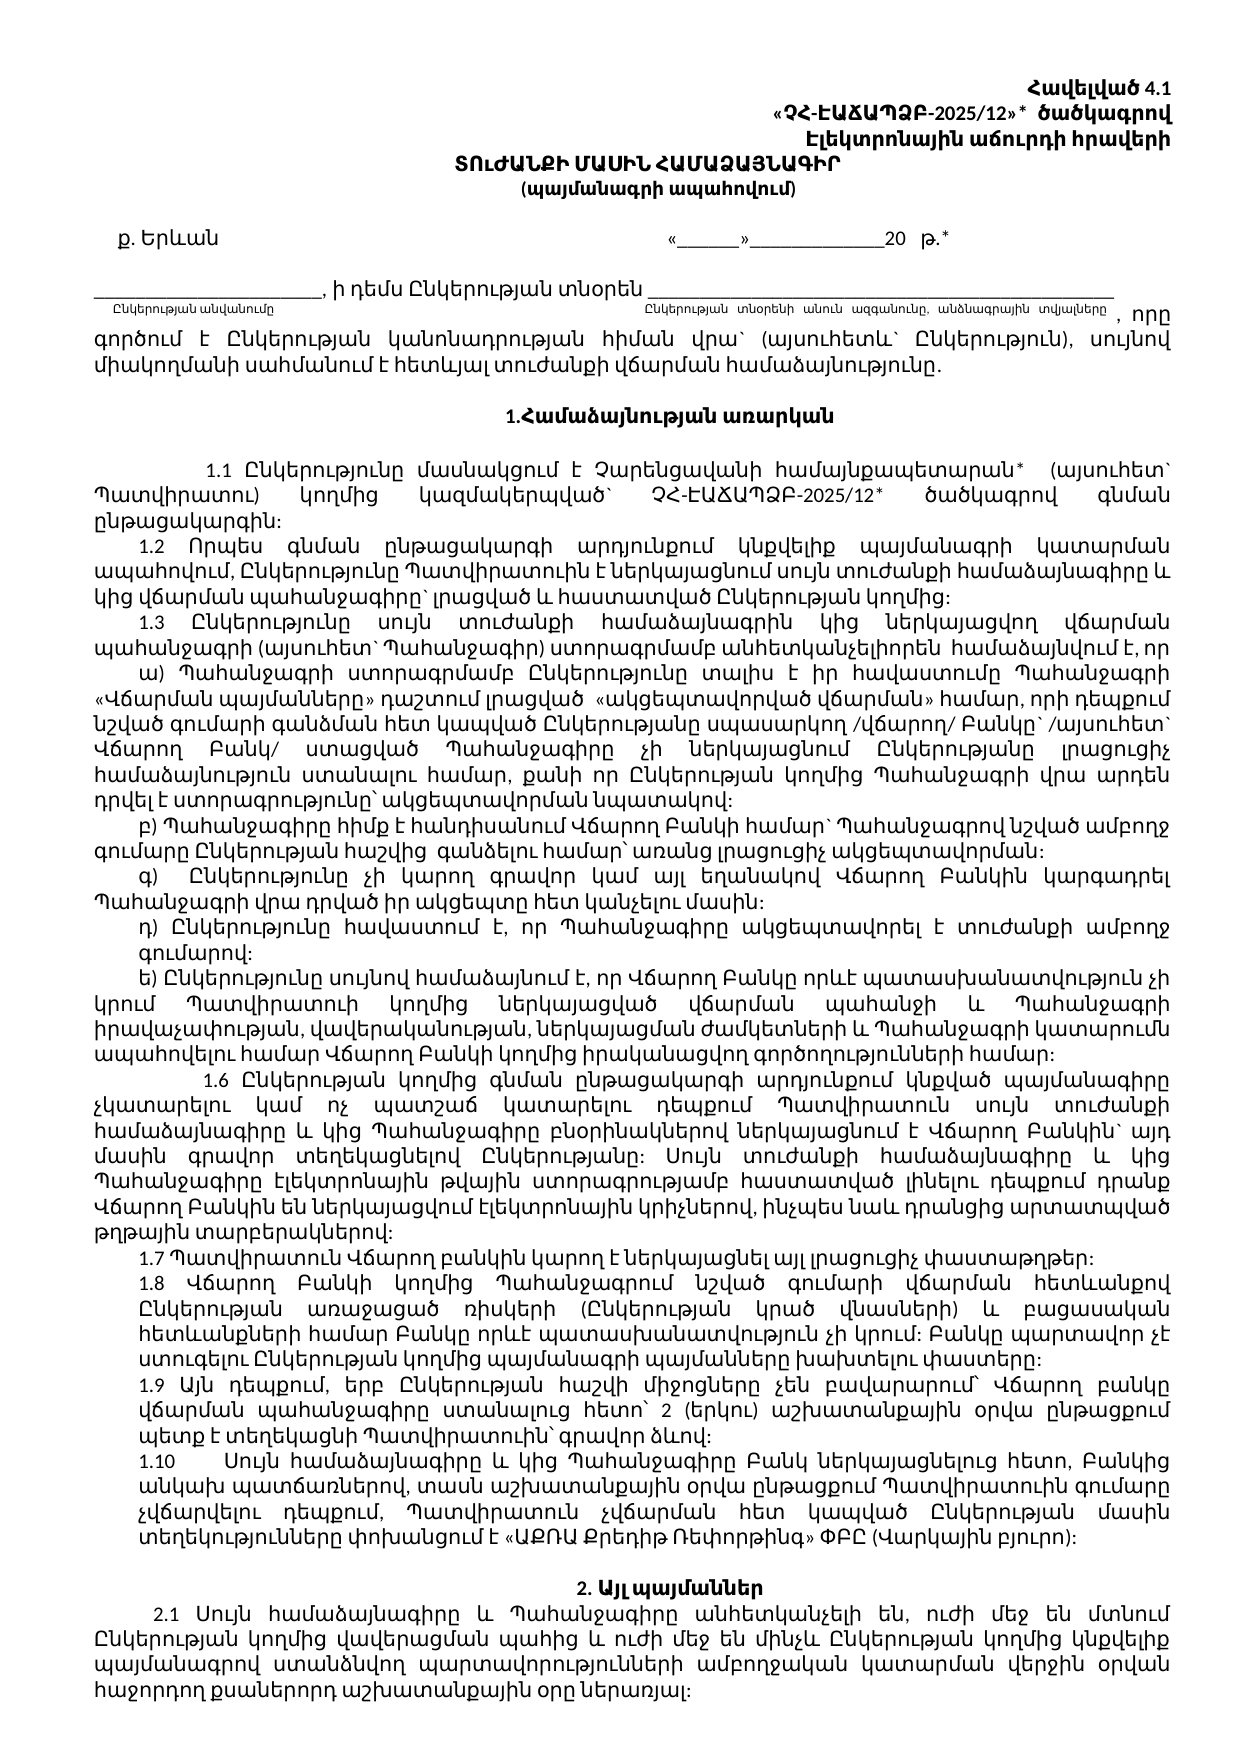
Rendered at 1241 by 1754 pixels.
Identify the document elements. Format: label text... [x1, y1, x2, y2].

text Էլեկտրոնային աճուրդի հրավերի [94, 126, 1171, 151]
text ՏՈւԺԱՆՔԻ ՄԱՍԻՆ ՀԱՄԱՁԱՅՆԱԳԻՐ [94, 151, 1171, 177]
text 2.1 Սույն համաձայնագիրը և Պահանջագիրը անհետկանչելի են, ուժի մեջ են մտնում Ընկերության կողմից վավերացման պահից և ուժի մեջ են մինչև Ընկերության կողմից կնքվելիք պայմանագրով ստանձնվող պարտավորությունների ամբողջական կատարման վերջին օրվան հաջորդող քսաներորդ աշխատանքային օրը ներառյալ: [94, 1601, 1171, 1702]
text 1.6 Ընկերության կողմից գնման ընթացակարգի արդյունքում կնքված պայմանագիրը չկատարելու կամ ոչ պատշաճ կատարելու դեպքում Պատվիրատուն սույն տուժանքի համաձայնագիրը և կից Պահանջագիրը բնօրինակներով ներկայացնում է Վճարող Բանկին` այդ մասին գրավոր տեղեկացնելով Ընկերությանը: Սույն տուժանքի համաձայնագիրը և կից Պահանջագիրը էլեկտրոնային թվային ստորագրությամբ հաստատված լինելու դեպքում դրանք Վճարող Բանկին են ներկայացվում էլեկտրոնային կրիչներով, ինչպես նաև դրանցից արտատպված թղթային տարբերակներով: [94, 1067, 1171, 1245]
text 1.3 Ընկերությունը սույն տուժանքի համաձայնագրին կից ներկայացվող վճարման պահանջագրի (այսուհետ` Պահանջագիր) ստորագրմամբ անհետկանչելիորեն համաձայնվում է, որ [94, 609, 1171, 660]
text 1.1 Ընկերությունը մասնակցում է Չարենցավանի համայնքապետարան* (այսուհետ` Պատվիրատու) կողմից կազմակերպված` ՉՀ-ԷԱՃԱՊՁԲ-2025/12* ծածկագրով գնման ընթացակարգին: [94, 457, 1171, 533]
text «ՉՀ-ԷԱՃԱՊՁԲ-2025/12»* ծածկագրով [94, 100, 1171, 126]
text 1.10 Սույն համաձայնագիրը և կից Պահանջագիրը Բանկ ներկայացնելուց հետո, Բանկից անկախ պատճառներով, տասն աշխատանքային օրվա ընթացքում Պատվիրատուին գումարը չվճարվելու դեպքում, Պատվիրատուն չվճարման հետ կապված Ընկերության մասին տեղեկությունները փոխանցում է «ԱՔՌԱ Քրեդիթ Ռեփորթինգ» ՓԲԸ (Վարկային բյուրո): [138, 1448, 1171, 1550]
text Ընկերության անվանումը Ընկերության տնօրենի անուն ազգանունը, անձնագրային տվյալները , որը գործում է Ընկերության կանոնադրության հիման վրա` (այսուհետև` Ընկերություն), սույնով միակողմանի սահմանում է հետևյալ տուժանքի վճարման համաձայնությունը. [94, 301, 1171, 377]
text ե) Ընկերությունը սույնով համաձայնում է, որ Վճարող Բանկը որևէ պատասխանատվություն չի կրում Պատվիրատուի կողմից ներկայացված վճարման պահանջի և Պահանջագրի իրավաչափության, վավերականության, ներկայացման ժամկետների և Պահանջագրի կատարումն ապահովելու համար Վճարող Բանկի կողմից իրականացվող գործողությունների համար: [94, 965, 1171, 1067]
text դ) Ընկերությունը հավաստում է, որ Պահանջագիրը ակցեպտավորել է տուժանքի ամբողջ գումարով: [138, 914, 1171, 965]
text Հավելված 4.1 [94, 75, 1171, 100]
text 1.8 Վճարող Բանկի կողմից Պահանջագրում նշված գումարի վճարման հետևանքով Ընկերության առաջացած ռիսկերի (Ընկերության կրած վնասների) և բացասական հետևանքների համար Բանկը որևէ պատասխանատվություն չի կրում: Բանկը պարտավոր չէ ստուգելու Ընկերության կողմից պայմանագրի պայմանները խախտելու փաստերը: [138, 1270, 1171, 1372]
text ք. Երևան «______»_____________20 թ.* [94, 225, 1171, 250]
text 1.7 Պատվիրատուն Վճարող բանկին կարող է ներկայացնել այլ լրացուցիչ փաստաթղթեր: [138, 1245, 1171, 1270]
text ______________________, ի դեմս Ընկերության տնօրեն _____________________________________________ [94, 276, 1171, 301]
text գ) Ընկերությունը չի կարող գրավոր կամ այլ եղանակով Վճարող Բանկին կարգադրել Պահանջագրի վրա դրված իր ակցեպտը հետ կանչելու մասին: [94, 864, 1171, 914]
text ա) Պահանջագրի ստորագրմամբ Ընկերությունը տալիս է իր հավաստումը Պահանջագրի «Վճարման պայմանները» դաշտում լրացված «ակցեպտավորված վճարման» համար, որի դեպքում նշված գումարի գանձման հետ կապված Ընկերությանը սպասարկող /վճարող/ Բանկը` /այսուհետ` Վճարող Բանկ/ ստացված Պահանջագիրը չի ներկայացնում Ընկերությանը լրացուցիչ համաձայնություն ստանալու համար, քանի որ Ընկերության կողմից Պահանջագրի վրա արդեն դրվել է ստորագրությունը՝ ակցեպտավորման նպատակով: [94, 660, 1171, 813]
text 1.2 Որպես գնման ընթացակարգի արդյունքում կնքվելիք պայմանագրի կատարման ապահովում, Ընկերությունը Պատվիրատուին է ներկայացնում սույն տուժանքի համաձայնագիրը և կից վճարման պահանջագիրը` լրացված և հաստատված Ընկերության կողմից: [94, 533, 1171, 609]
text 2. Այլ պայմաններ [169, 1575, 1171, 1601]
text 1.9 Այն դեպքում, երբ Ընկերության հաշվի միջոցները չեն բավարարում՝ Վճարող բանկը վճարման պահանջագիրը ստանալուց հետո՝ 2 (երկու) աշխատանքային օրվա ընթացքում պետք է տեղեկացնի Պատվիրատուին՝ գրավոր ձևով: [138, 1372, 1171, 1448]
text (պայմանագրի ապահովում) [94, 177, 1171, 199]
text բ) Պահանջագիրը հիմք է հանդիսանում Վճարող Բանկի համար` Պահանջագրով նշված ամբողջ գումարը Ընկերության հաշվից գանձելու համար՝ առանց լրացուցիչ ակցեպտավորման: [94, 813, 1171, 864]
text 1.Համաձայնության առարկան [169, 403, 1171, 428]
